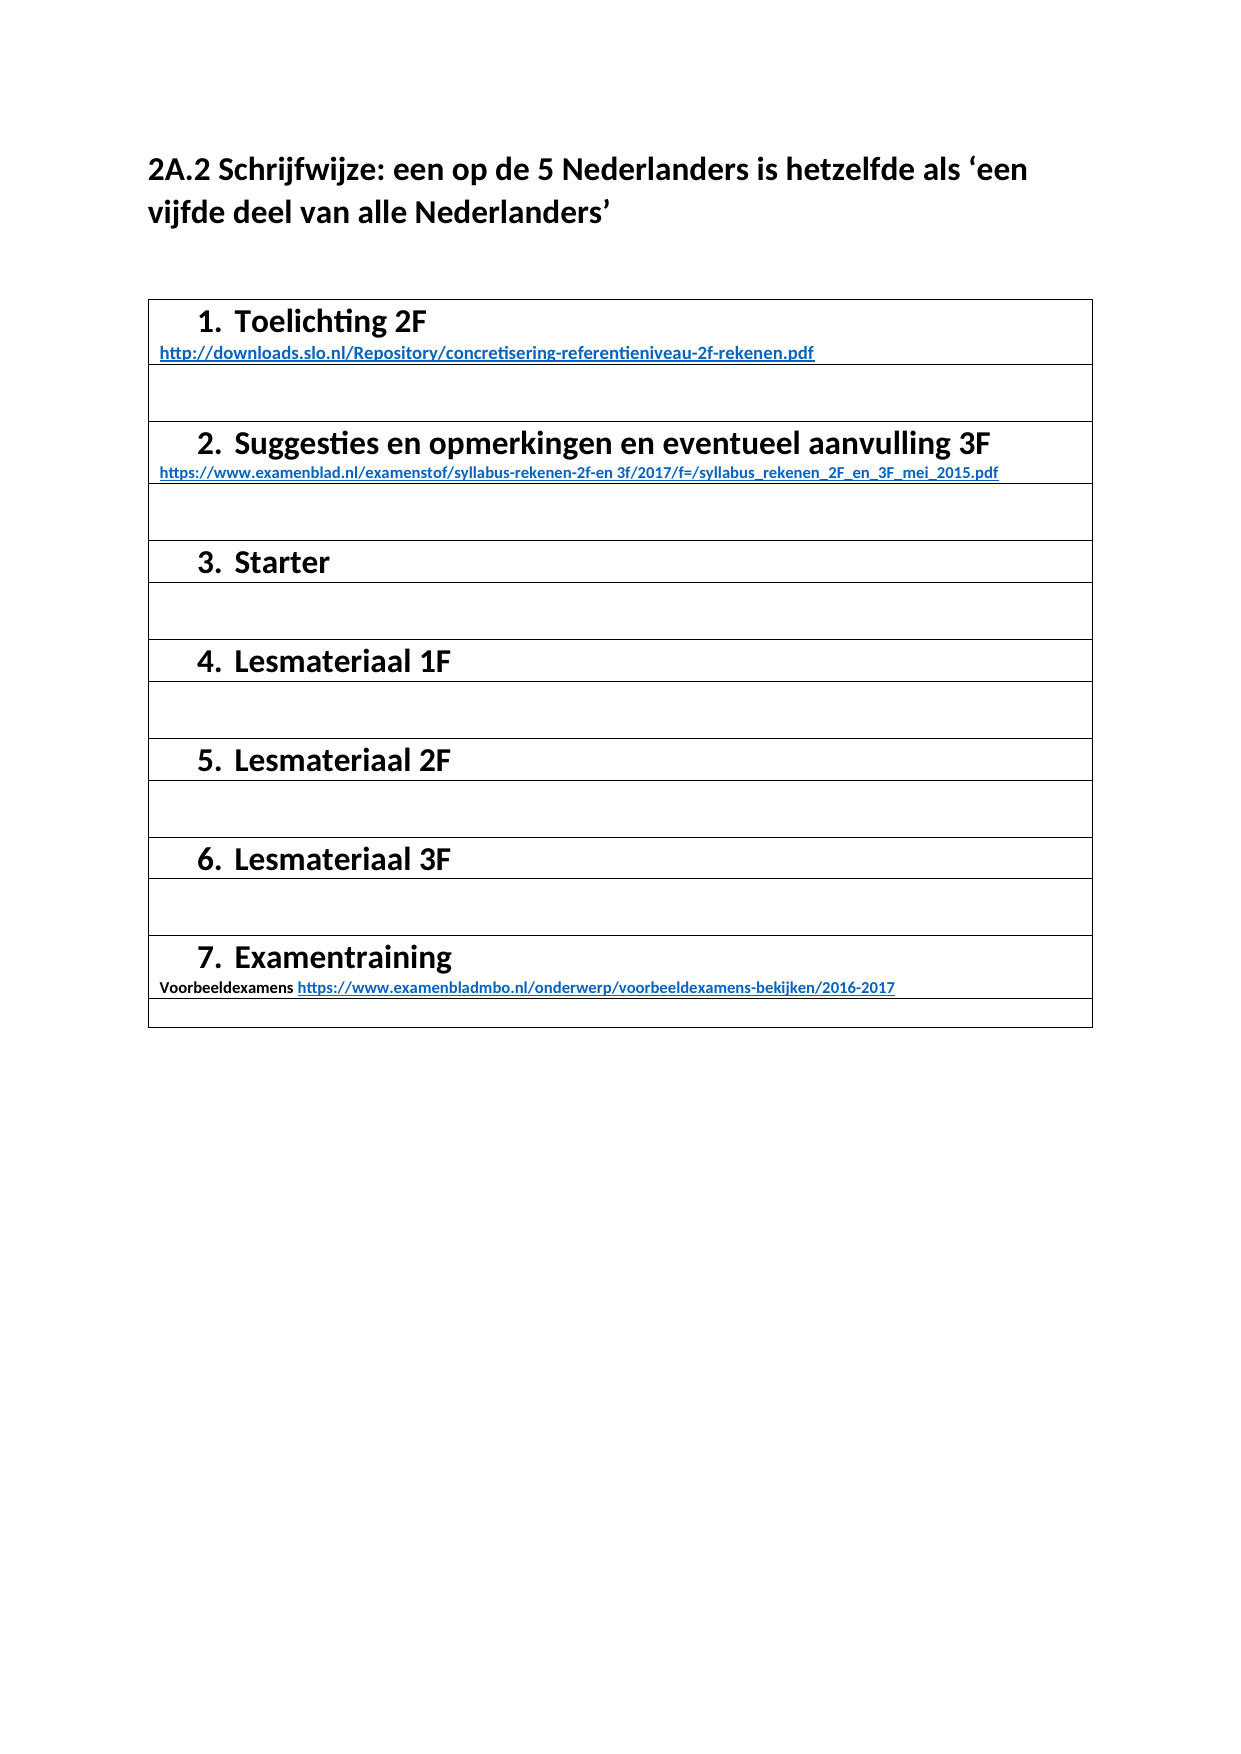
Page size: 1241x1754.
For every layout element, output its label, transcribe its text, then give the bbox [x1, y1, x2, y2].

table_cell [149, 682, 1092, 738]
table_cell [149, 583, 1092, 639]
table_cell Lesmateriaal 1F [149, 640, 1092, 681]
table_cell Suggesties en opmerkingen en eventueel aanvulling 3F https://www.examenblad.nl/examenstof/syllabus-rekenen-2f-en 3f/2017/f=/syllabus_rekenen_2F_en_3F_mei_2015.pdf [149, 422, 1092, 483]
table_header Toelichting 2F http://downloads.slo.nl/Repository/concretisering-referentieniveau-2f-rekenen.pdf [149, 300, 1092, 364]
table_cell Lesmateriaal 2F [149, 739, 1092, 779]
table_cell [149, 999, 1092, 1027]
table_cell [149, 781, 1092, 837]
table_cell Lesmateriaal 3F [149, 838, 1092, 878]
text 2A.2 Schrijfwijze: een op de 5 Nederlanders is hetzelfde als ‘een vijfde deel van alle Nederlanders’ [148, 148, 1093, 232]
table_cell [149, 365, 1092, 421]
table_cell Examentraining Voorbeeldexamens https://www.examenbladmbo.nl/onderwerp/voorbeeldexamens-bekijken/2016-2017 [149, 936, 1092, 997]
table_cell Starter [149, 541, 1092, 582]
table_cell [149, 879, 1092, 935]
table_cell [149, 484, 1092, 540]
